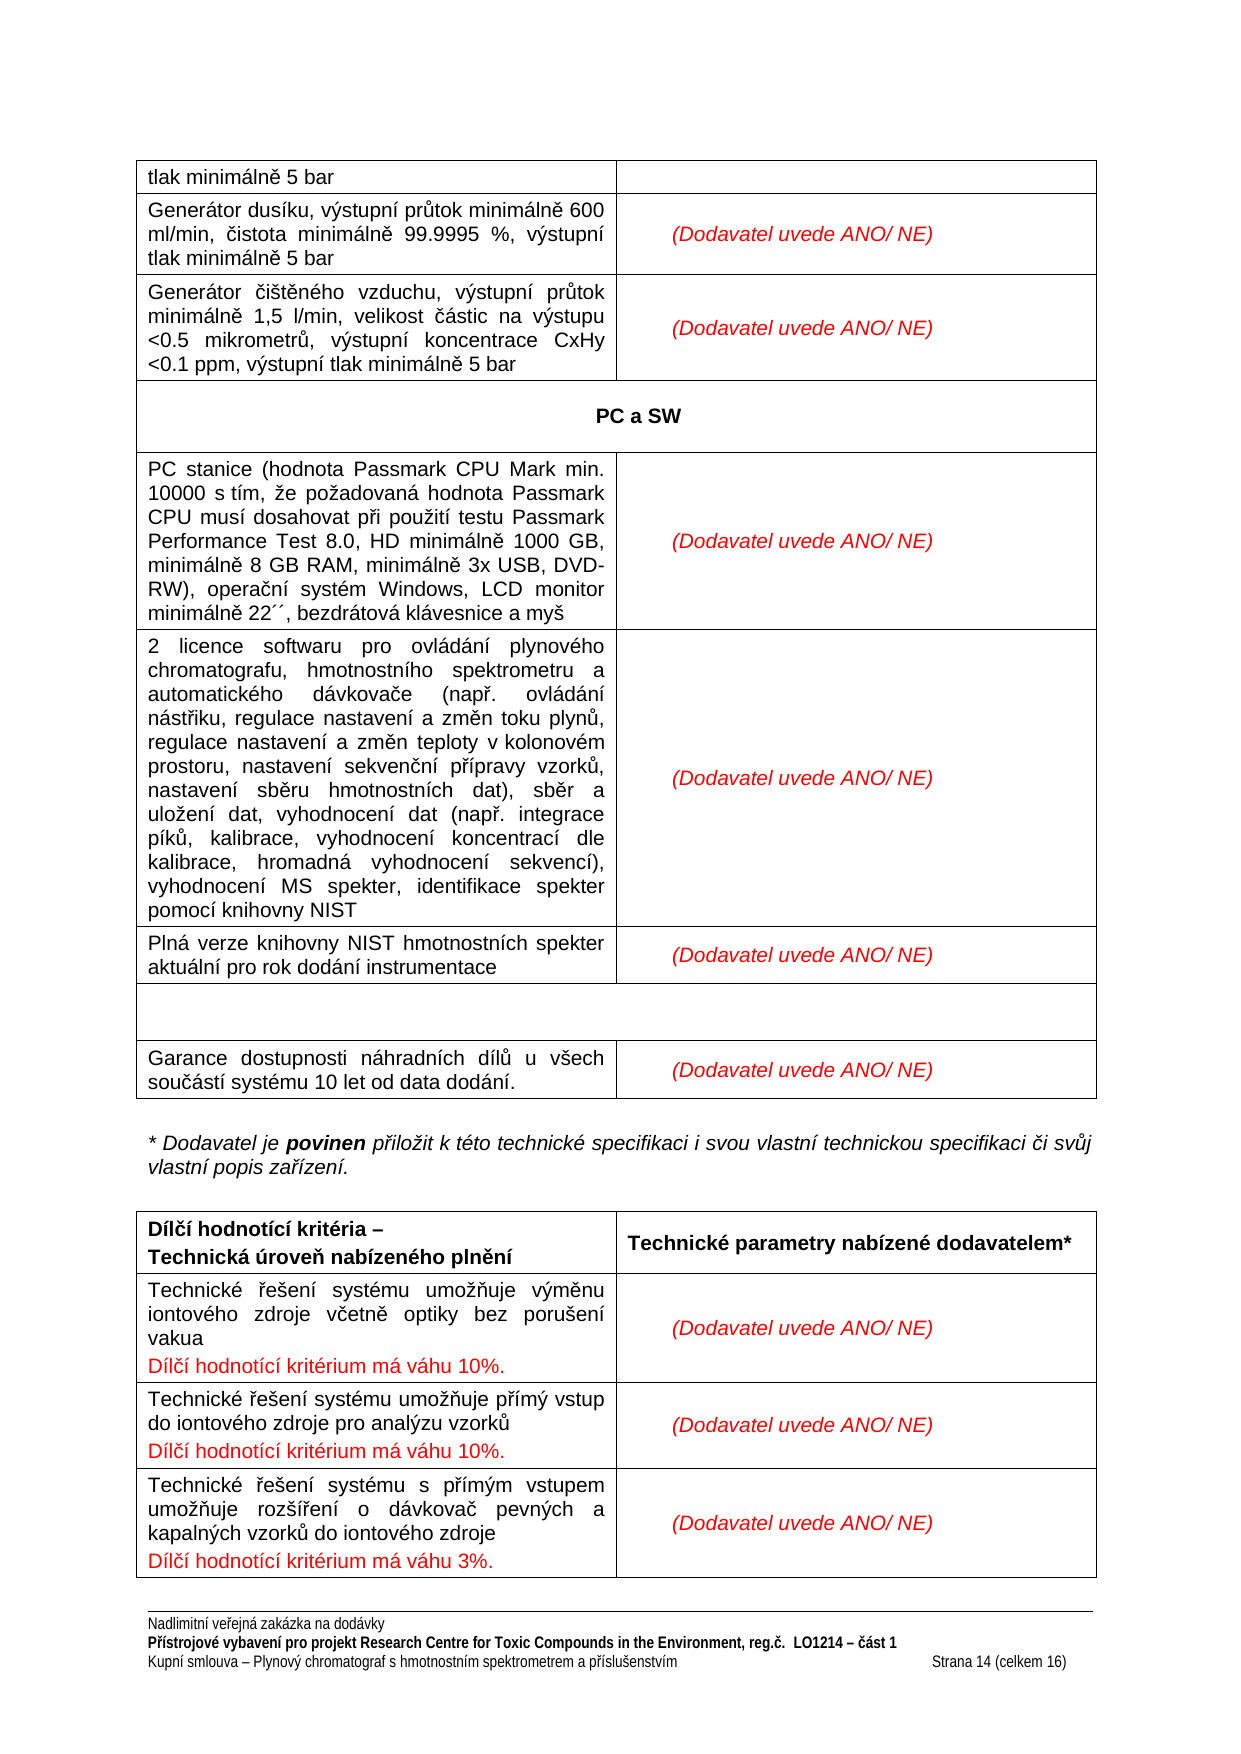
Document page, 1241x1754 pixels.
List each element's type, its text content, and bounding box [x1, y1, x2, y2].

table_cell (Dodavatel uvede ANO/ NE) [617, 630, 1096, 926]
table_cell (Dodavatel uvede ANO/ NE) [617, 1469, 1096, 1577]
table_cell Technické řešení systému s přímým vstupem umožňuje rozšíření o dávkovač pevných a kapalných vzorků do iontového zdroje Dílčí hodnotící kritérium má váhu 3%. [137, 1469, 616, 1577]
table_cell PC a SW [137, 381, 1096, 452]
table_cell (Dodavatel uvede ANO/ NE) [617, 275, 1096, 379]
table_cell (Dodavatel uvede ANO/ NE) [617, 194, 1096, 274]
table_cell Plná verze knihovny NIST hmotnostních spekter aktuální pro rok dodání instrumentace [137, 927, 616, 983]
text * Dodavatel je povinen přiložit k této technické specifikaci i svou vlastní technickou specifikaci či svůj vlastní popis zařízení. [148, 1131, 1093, 1179]
table_cell Generátor čištěného vzduchu, výstupní průtok minimálně 1,5 l/min, velikost částic na výstupu <0.5 mikrometrů, výstupní koncentrace CxHy <0.1 ppm, výstupní tlak minimálně 5 bar [137, 275, 616, 379]
table_header Dílčí hodnotící kritéria – Technická úroveň nabízeného plnění [137, 1212, 616, 1273]
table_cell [617, 161, 1096, 193]
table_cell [137, 161, 616, 193]
table_cell Technické řešení systému umožňuje přímý vstup do iontového zdroje pro analýzu vzorků Dílčí hodnotící kritérium má váhu 10%. [137, 1383, 616, 1467]
table_cell (Dodavatel uvede ANO/ NE) [617, 1383, 1096, 1467]
table_cell Garance dostupnosti náhradních dílů u všech součástí systému 10 let od data dodání. [137, 1041, 616, 1098]
table_cell (Dodavatel uvede ANO/ NE) [617, 453, 1096, 629]
table_header Technické parametry nabízené dodavatelem* [617, 1212, 1096, 1273]
table_cell Generátor dusíku, výstupní průtok minimálně 600 ml/min, čistota minimálně 99.9995 %, výstupní tlak minimálně 5 bar [137, 194, 616, 274]
table_cell 2 licence softwaru pro ovládání plynového chromatografu, hmotnostního spektrometru a automatického dávkovače (např. ovládání nástřiku, regulace nastavení a změn toku plynů, regulace nastavení a změn teploty v kolonovém prostoru, nastavení sekvenční přípravy vzorků, nastavení sběru hmotnostních dat), sběr a uložení dat, vyhodnocení dat (např. integrace píků, kalibrace, vyhodnocení koncentrací dle kalibrace, hromadná vyhodnocení sekvencí), vyhodnocení MS spekter, identifikace spekter pomocí knihovny NIST [137, 630, 616, 926]
table_cell Technické řešení systému umožňuje výměnu iontového zdroje včetně optiky bez porušení vakua Dílčí hodnotící kritérium má váhu 10%. [137, 1274, 616, 1382]
table_cell (Dodavatel uvede ANO/ NE) [617, 1274, 1096, 1382]
table_cell [137, 984, 1096, 1040]
table_cell (Dodavatel uvede ANO/ NE) [617, 927, 1096, 983]
table_cell (Dodavatel uvede ANO/ NE) [617, 1041, 1096, 1098]
table_cell PC stanice (hodnota Passmark CPU Mark min. 10000 s tím, že požadovaná hodnota Passmark CPU musí dosahovat při použití testu Passmark Performance Test 8.0, HD minimálně 1000 GB, minimálně 8 GB RAM, minimálně 3x USB, DVD-RW), operační systém Windows, LCD monitor minimálně 22´´, bezdrátová klávesnice a myš [137, 453, 616, 629]
